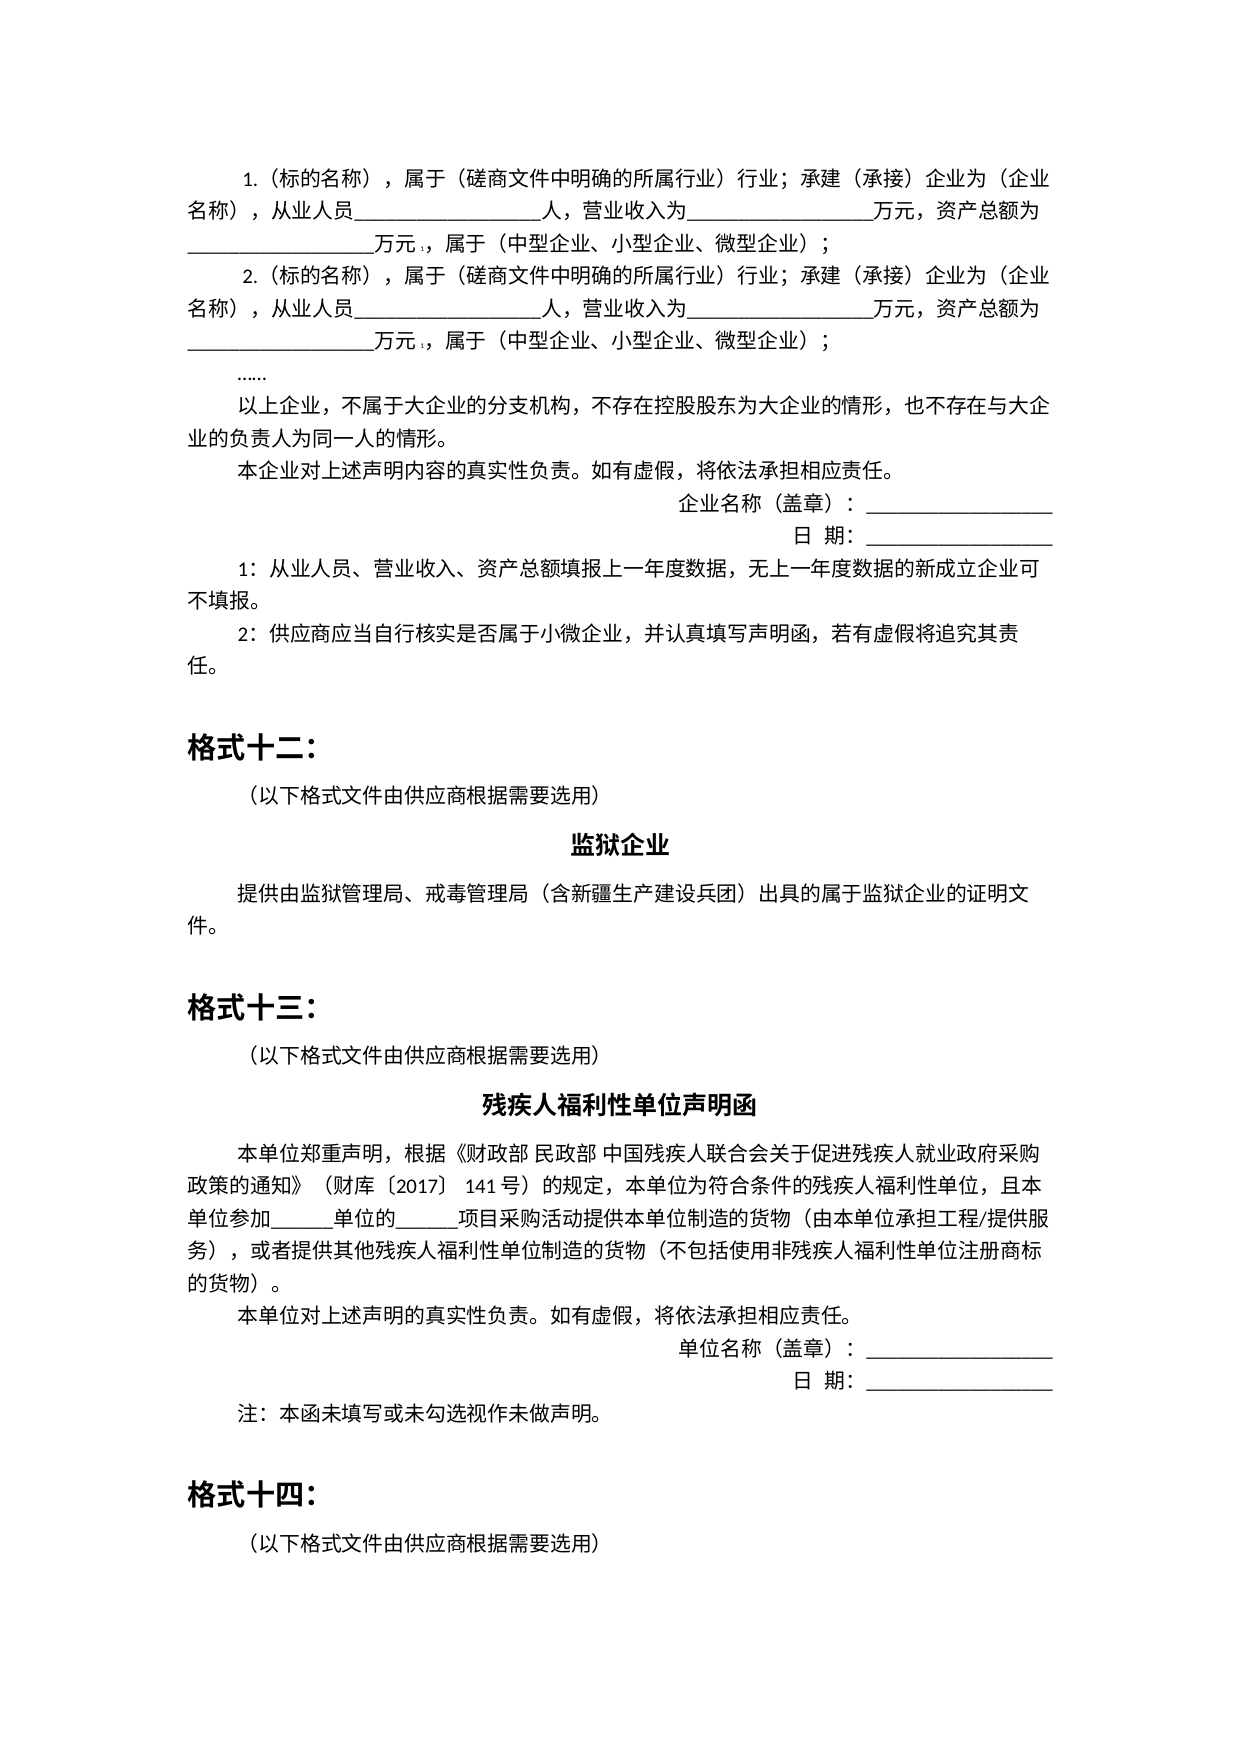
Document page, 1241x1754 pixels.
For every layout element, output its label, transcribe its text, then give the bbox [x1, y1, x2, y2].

text 本企业对上述声明内容的真实性负责。如有虚假，将依法承担相应责任。 [187, 454, 1053, 487]
text 日 期：__________________ [187, 1364, 1053, 1397]
text （以下格式文件由供应商根据需要选用） [187, 1039, 1053, 1072]
text （以下格式文件由供应商根据需要选用） [187, 779, 1053, 812]
text 本单位对上述声明的真实性负责。如有虚假，将依法承担相应责任。 [187, 1299, 1053, 1332]
text 日 期：__________________ [187, 519, 1053, 552]
text 提供由监狱管理局、戒毒管理局（含新疆生产建设兵团）出具的属于监狱企业的证明文件。 [187, 877, 1053, 942]
text 格式十四： [187, 1462, 1053, 1527]
text 1.（标的名称），属于（磋商文件中明确的所属行业）行业；承建（承接）企业为（企业名称），从业人员__________________人，营业收入为__________________万元，资产总额为__________________万元1，属于（中型企业、小型企业、微型企业）； [187, 162, 1053, 259]
text 本单位郑重声明，根据《财政部 民政部 中国残疾人联合会关于促进残疾人就业政府采购政策的通知》（财库〔2017〕 141号）的规定，本单位为符合条件的残疾人福利性单位，且本单位参加______单位的______项目采购活动提供本单位制造的货物（由本单位承担工程/提供服务），或者提供其他残疾人福利性单位制造的货物（不包括使用非残疾人福利性单位注册商标的货物）。 [187, 1137, 1053, 1299]
text 残疾人福利性单位声明函 [187, 1072, 1053, 1137]
text 格式十二： [187, 714, 1053, 779]
text 监狱企业 [187, 812, 1053, 877]
text 企业名称（盖章）：__________________ [187, 487, 1053, 519]
text 以上企业，不属于大企业的分支机构，不存在控股股东为大企业的情形，也不存在与大企业的负责人为同一人的情形。 [187, 389, 1053, 454]
text 注：本函未填写或未勾选视作未做声明。 [187, 1397, 1053, 1429]
text 格式十三： [187, 974, 1053, 1039]
text 单位名称（盖章）：__________________ [187, 1332, 1053, 1364]
text 1：从业人员、营业收入、资产总额填报上一年度数据，无上一年度数据的新成立企业可不填报。 [187, 552, 1053, 617]
text …… [187, 357, 1053, 389]
text 2.（标的名称），属于（磋商文件中明确的所属行业）行业；承建（承接）企业为（企业名称），从业人员__________________人，营业收入为__________________万元，资产总额为__________________万元1，属于（中型企业、小型企业、微型企业）； [187, 259, 1053, 357]
text （以下格式文件由供应商根据需要选用） [187, 1527, 1053, 1559]
text 2：供应商应当自行核实是否属于小微企业，并认真填写声明函，若有虚假将追究其责任。 [187, 617, 1053, 682]
